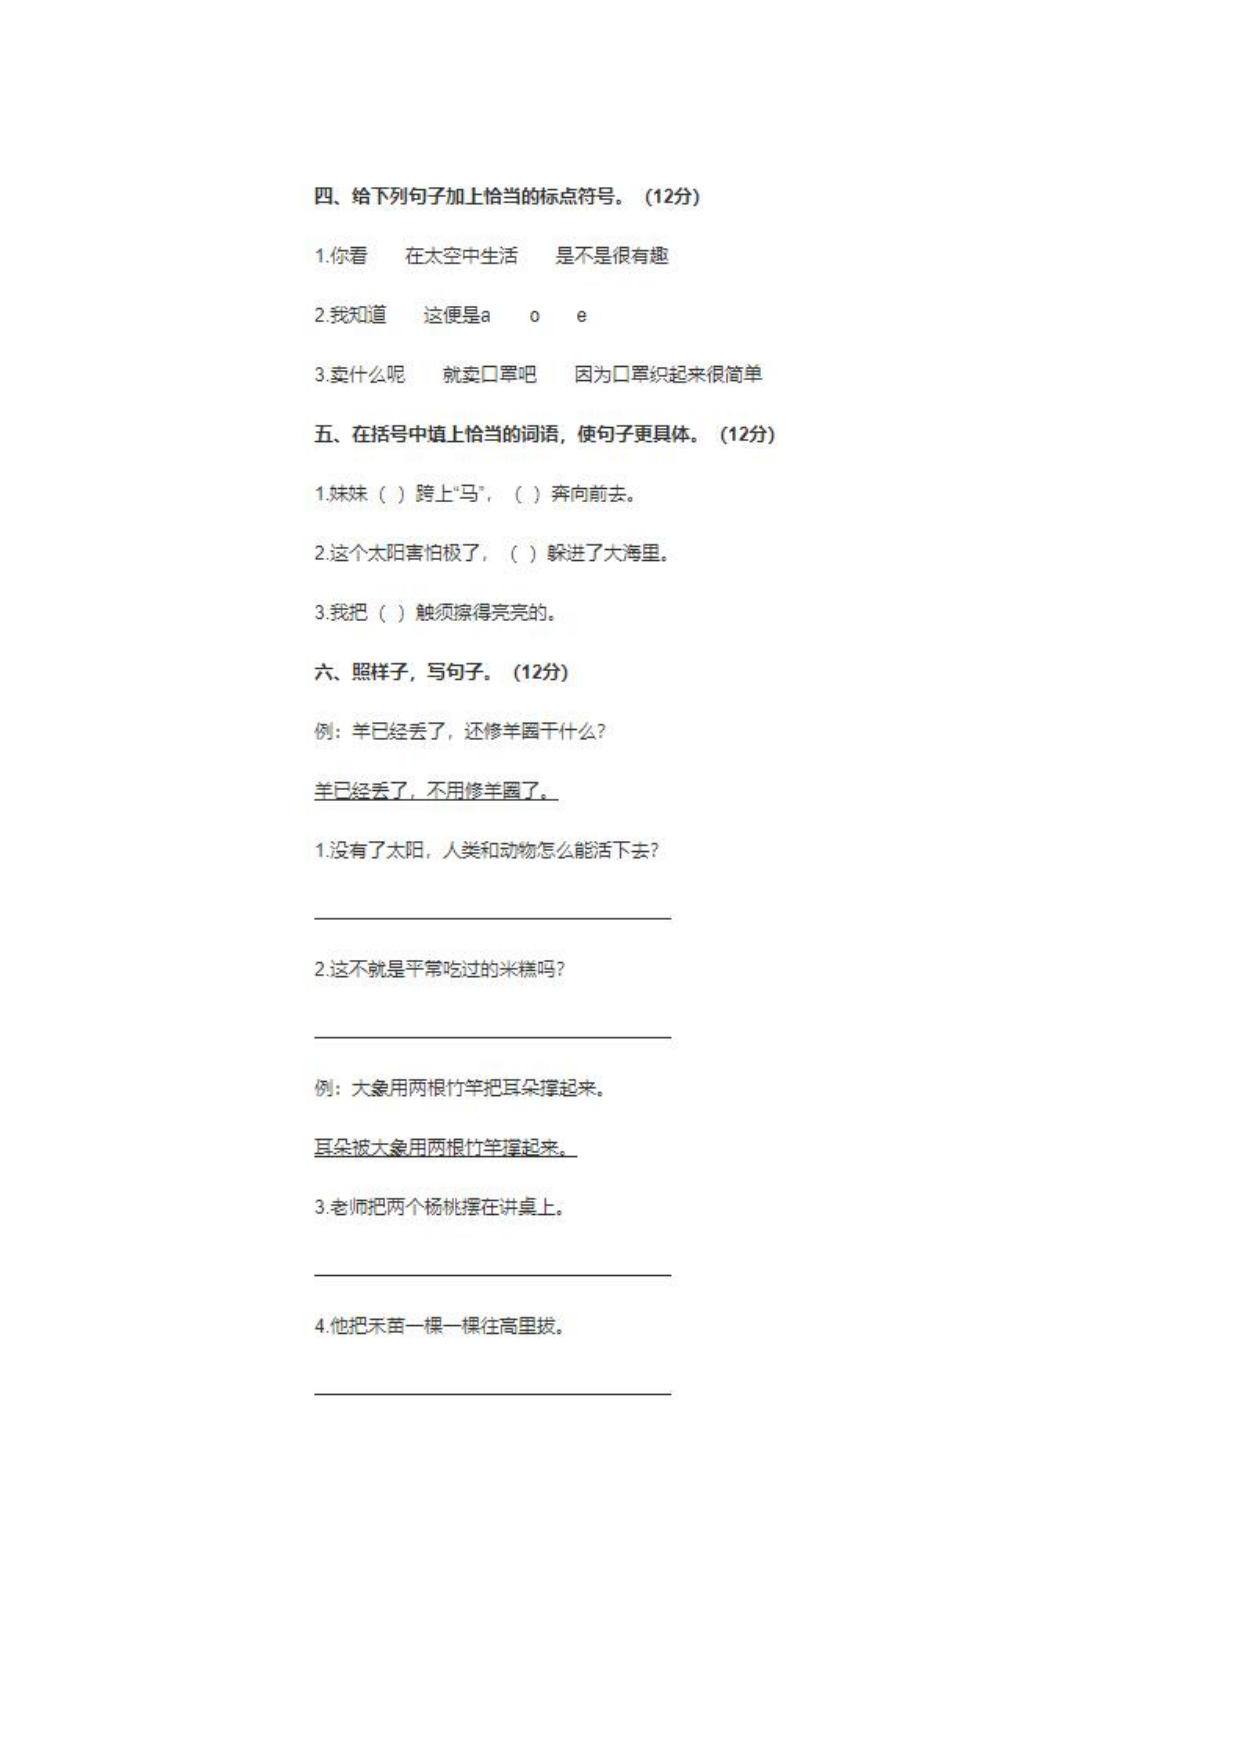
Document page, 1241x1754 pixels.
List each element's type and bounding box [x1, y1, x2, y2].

picture [277, 162, 963, 1408]
